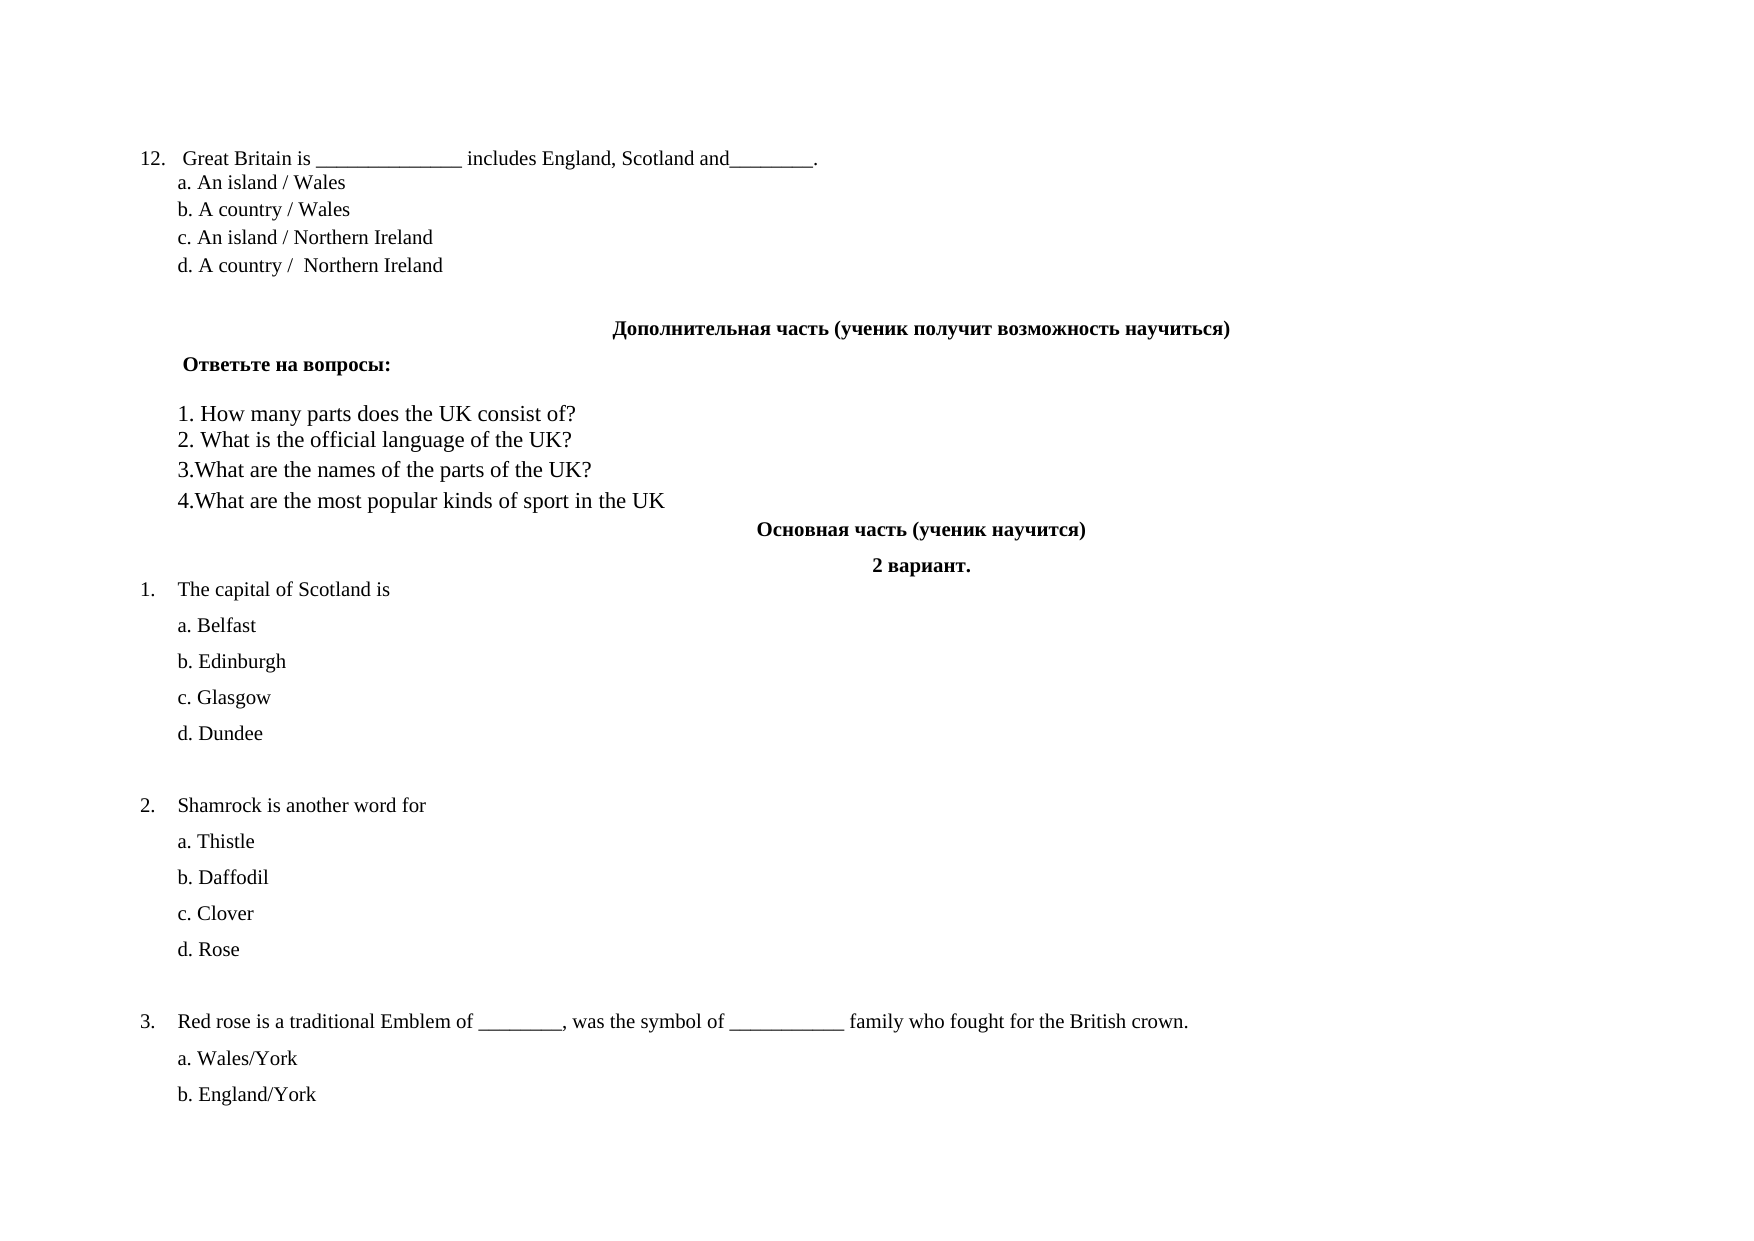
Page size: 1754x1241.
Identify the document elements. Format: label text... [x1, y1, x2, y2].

list c. An island / Northern Ireland [177, 225, 1665, 249]
list d. Dundee [177, 721, 1665, 745]
text 4.What are the most popular kinds of sport in the UK [177, 487, 1665, 513]
list Great Britain is ______________ includes England, Scotland and________. [140, 146, 1665, 170]
list Red rose is a traditional Emblem of ________, was the symbol of ___________ family who fought for the British crown. [140, 1009, 1665, 1033]
list c. Clover [177, 901, 1665, 925]
list a. An island / Wales [177, 170, 1665, 194]
list The capital of Scotland is [140, 577, 1665, 601]
text 3.What are the names of the parts of the UK? [177, 457, 1665, 483]
text Основная часть (ученик научится) [177, 517, 1665, 541]
list b. Edinburgh [177, 649, 1665, 673]
list Shamrock is another word for [140, 793, 1665, 817]
list d. Rose [177, 937, 1665, 961]
text 2. What is the official language of the UK? [177, 426, 1665, 453]
text 1. How many parts does the UK consist of? [177, 400, 1665, 426]
text 2 вариант. [177, 553, 1665, 577]
list d. A country / Northern Ireland [177, 253, 1665, 277]
list b. England/York [177, 1081, 1665, 1106]
list a. Thistle [177, 829, 1665, 853]
list a. Belfast [177, 613, 1665, 637]
list a. Wales/York [177, 1045, 1665, 1069]
list b. Daffodil [177, 865, 1665, 889]
list c. Glasgow [177, 685, 1665, 709]
text Дополнительная часть (ученик получит возможность научиться) [177, 316, 1665, 340]
list b. A country / Wales [177, 197, 1665, 221]
text Ответьте на вопросы: [177, 352, 1665, 376]
